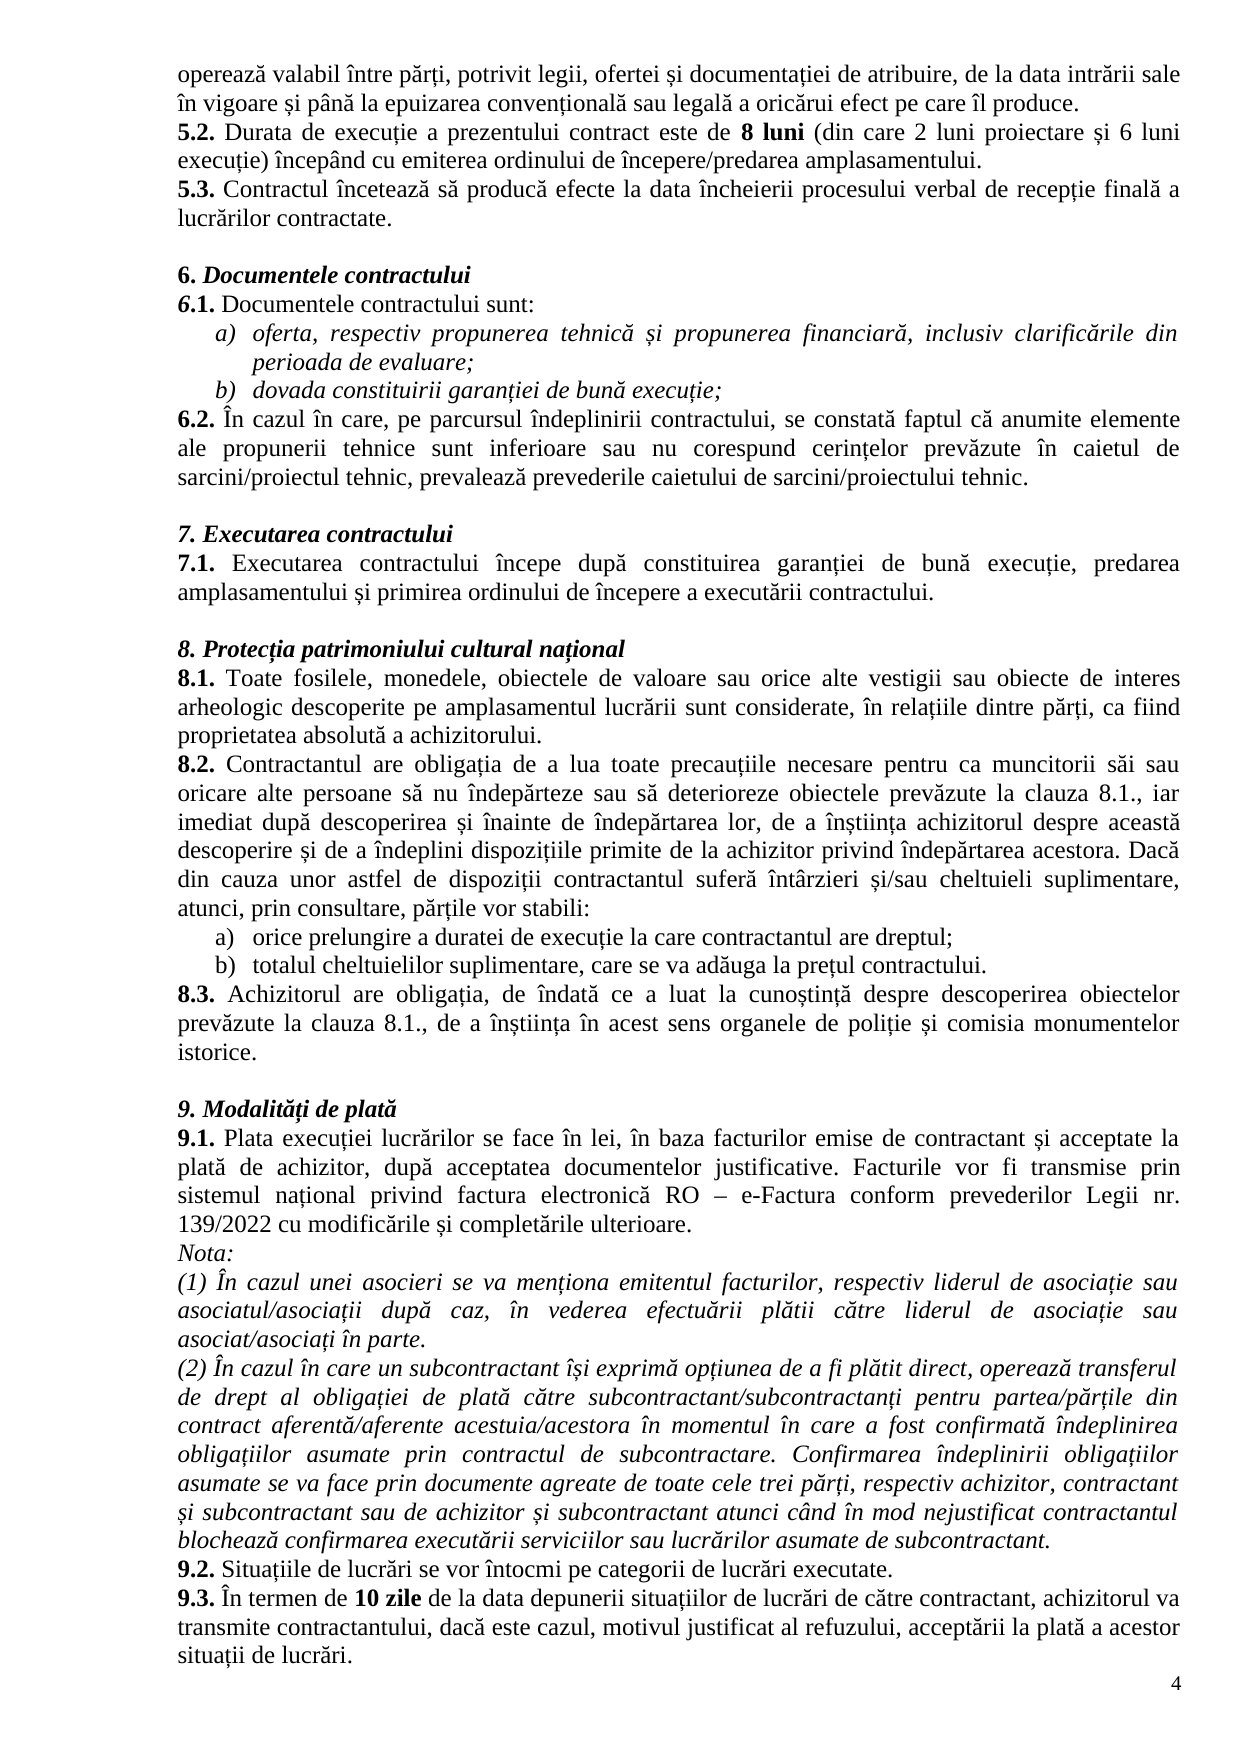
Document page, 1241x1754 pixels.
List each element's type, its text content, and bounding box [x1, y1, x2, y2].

list totalul cheltuielilor suplimentare, care se va adăuga la prețul contractului. [215, 950, 1181, 979]
text 7.1. Executarea contractului începe după constituirea garanției de bună execuție, predarea amplasamentului și primirea ordinului de începere a executării contractului. [177, 548, 1181, 605]
text 9. Modalități de plată [177, 1094, 1181, 1123]
text 9.3. În termen de 10 zile de la data depunerii situațiilor de lucrări de către contractant, achizitorul va transmite contractantului, dacă este cazul, motivul justificat al refuzului, acceptării la plată a acestor situații de lucrări. [177, 1583, 1181, 1669]
text 6.2. În cazul în care, pe parcursul îndeplinirii contractului, se constată faptul că anumite elemente ale propunerii tehnice sunt inferioare sau nu corespund cerințelor prevăzute în caietul de sarcini/proiectul tehnic, prevalează prevederile caietului de sarcini/proiectului tehnic. [177, 404, 1181, 490]
text 9.2. Situațiile de lucrări se vor întocmi pe categorii de lucrări executate. [177, 1554, 1181, 1583]
text (2) În cazul în care un subcontractant își exprimă opțiunea de a fi plătit direct, operează transferul de drept al obligației de plată către subcontractant/subcontractanți pentru partea/părțile din contract aferentă/aferente acestuia/acestora în momentul în care a fost confirmată îndeplinirea obligațiilor asumate prin contractul de subcontractare. Confirmarea îndeplinirii obligațiilor asumate se va face prin documente agreate de toate cele trei părți, respectiv achizitor, contractant și subcontractant sau de achizitor și subcontractant atunci când în mod nejustificat contractantul blochează confirmarea executării serviciilor sau lucrărilor asumate de subcontractant. [177, 1353, 1181, 1554]
list orice prelungire a duratei de execuție la care contractantul are dreptul; [215, 922, 1181, 950]
text 5.2. Durata de execuție a prezentului contract este de 8 luni (din care 2 luni proiectare și 6 luni execuție) începând cu emiterea ordinului de începere/predarea amplasamentului. [177, 117, 1181, 174]
text 9.1. Plata execuției lucrărilor se face în lei, în baza facturilor emise de contractant și acceptate la plată de achizitor, după acceptatea documentelor justificative. Facturile vor fi transmise prin sistemul național privind factura electronică RO – e-Factura conform prevederilor Legii nr. 139/2022 cu modificările și completările ulterioare. [177, 1123, 1181, 1238]
text 8.3. Achizitorul are obligația, de îndată ce a luat la cunoștință despre descoperirea obiectelor prevăzute la clauza 8.1., de a înștiința în acest sens organele de poliție și comisia monumentelor istorice. [177, 979, 1181, 1065]
text 6.1. Documentele contractului sunt: [177, 289, 1181, 318]
text (1) În cazul unei asocieri se va menționa emitentul facturilor, respectiv liderul de asociație sau asociatul/asociații după caz, în vederea efectuării plătii către liderul de asociație sau asociat/asociați în parte. [177, 1267, 1181, 1353]
text 8.1. Toate fosilele, monedele, obiectele de valoare sau orice alte vestigii sau obiecte de interes arheologic descoperite pe amplasamentul lucrării sunt considerate, în relațiile dintre părți, ca fiind proprietatea absolută a achizitorului. [177, 663, 1181, 749]
text 5.3. Contractul încetează să producă efecte la data încheierii procesului verbal de recepție finală a lucrărilor contractate. [177, 174, 1181, 232]
list dovada constituirii garanției de bună execuție; [215, 375, 1181, 404]
list oferta, respectiv propunerea tehnică și propunerea financiară, inclusiv clarificările din perioada de evaluare; [215, 318, 1181, 375]
text Nota: [177, 1238, 1181, 1267]
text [177, 59, 1181, 117]
text 6. Documentele contractului [177, 260, 1181, 289]
text 8.2. Contractantul are obligația de a lua toate precauțiile necesare pentru ca muncitorii săi sau oricare alte persoane să nu îndepărteze sau să deterioreze obiectele prevăzute la clauza 8.1., iar imediat după descoperirea și înainte de îndepărtarea lor, de a înștiința achizitorul despre această descoperire și de a îndeplini dispozițiile primite de la achizitor privind îndepărtarea acestora. Dacă din cauza unor astfel de dispoziții contractantul suferă întârzieri și/sau cheltuieli suplimentare, atunci, prin consultare, părțile vor stabili: [177, 749, 1181, 922]
text 8. Protecția patrimoniului cultural național [177, 634, 1181, 663]
text 7. Executarea contractului [177, 519, 1181, 548]
